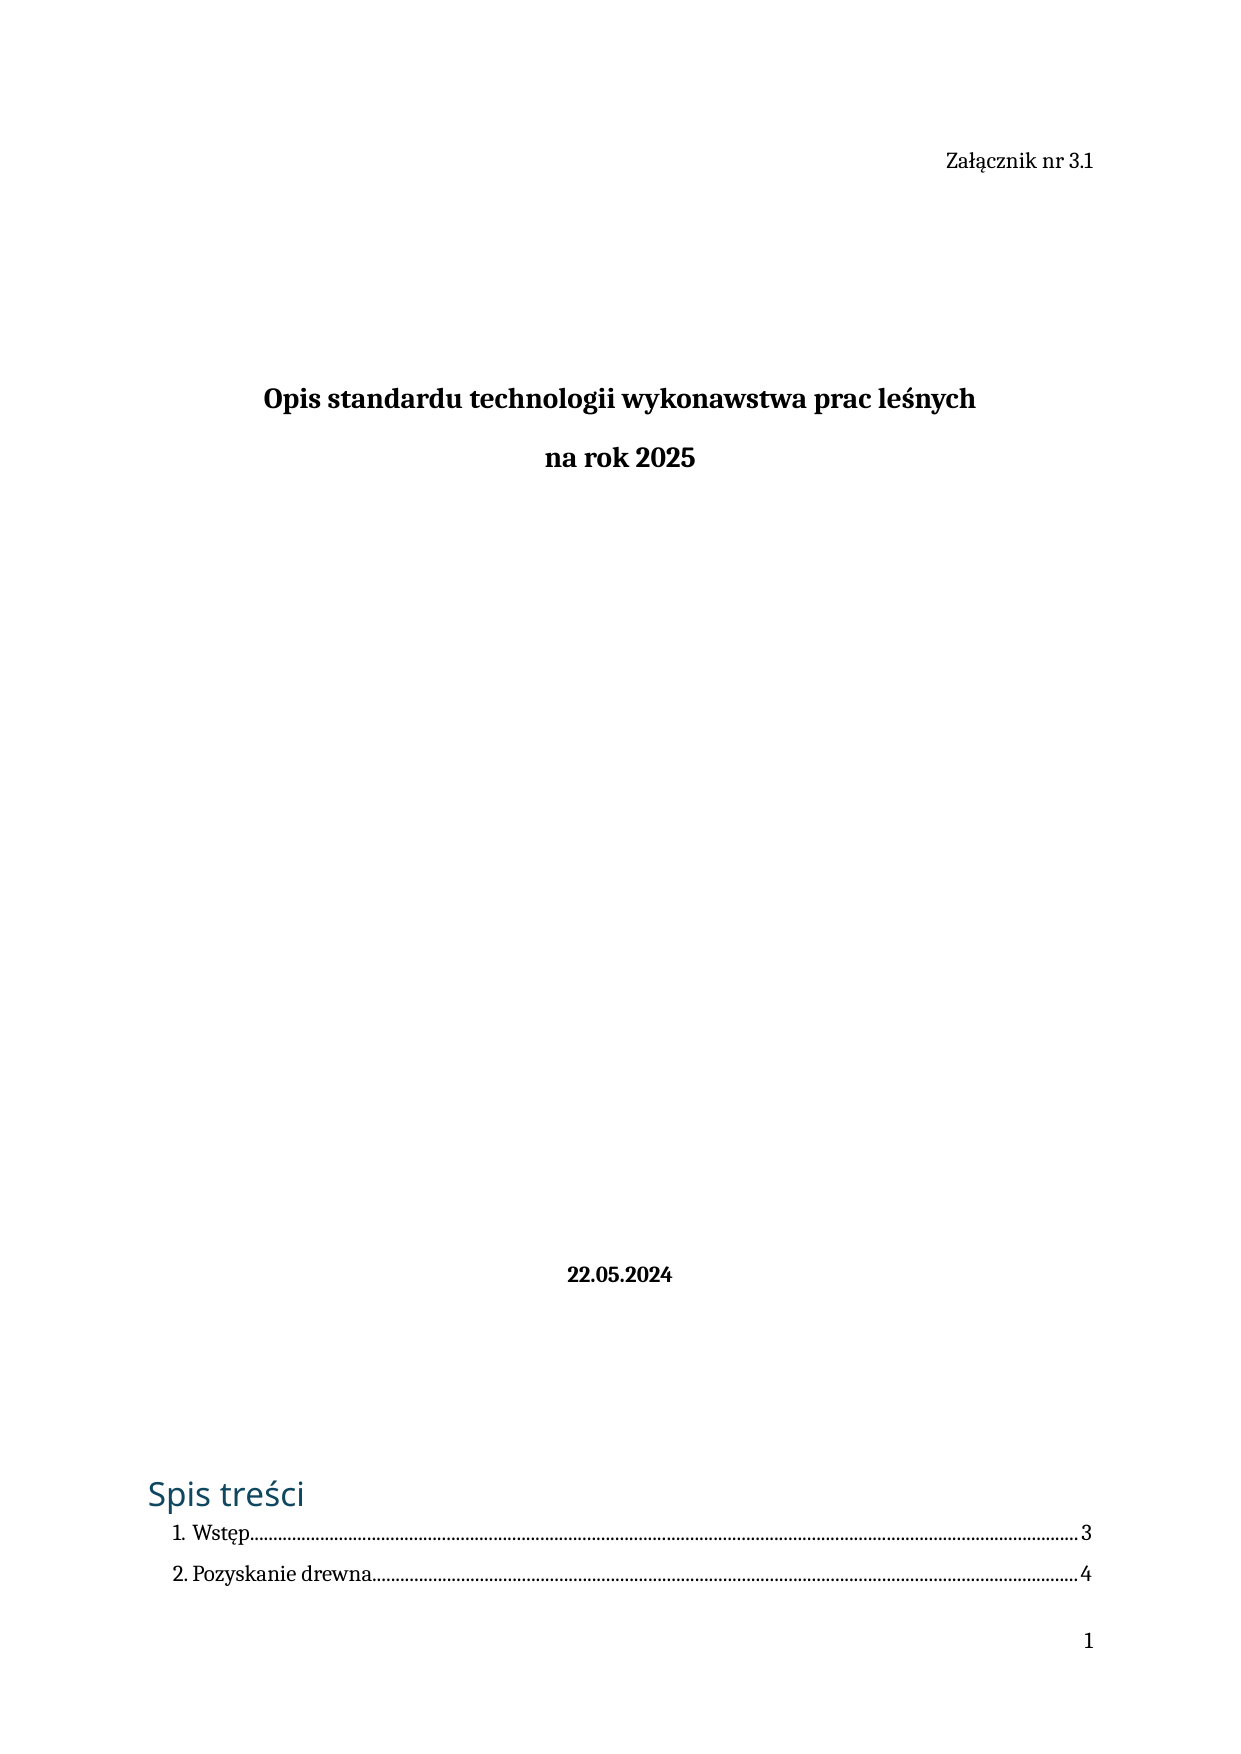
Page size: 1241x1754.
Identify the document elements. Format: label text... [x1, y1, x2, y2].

text Załącznik nr 3.1 [148, 148, 1093, 174]
text 22.05.2024 [148, 1262, 1093, 1288]
text na rok 2025 [148, 441, 1093, 475]
text Opis standardu technologii wykonawstwa prac leśnych [148, 382, 1093, 416]
